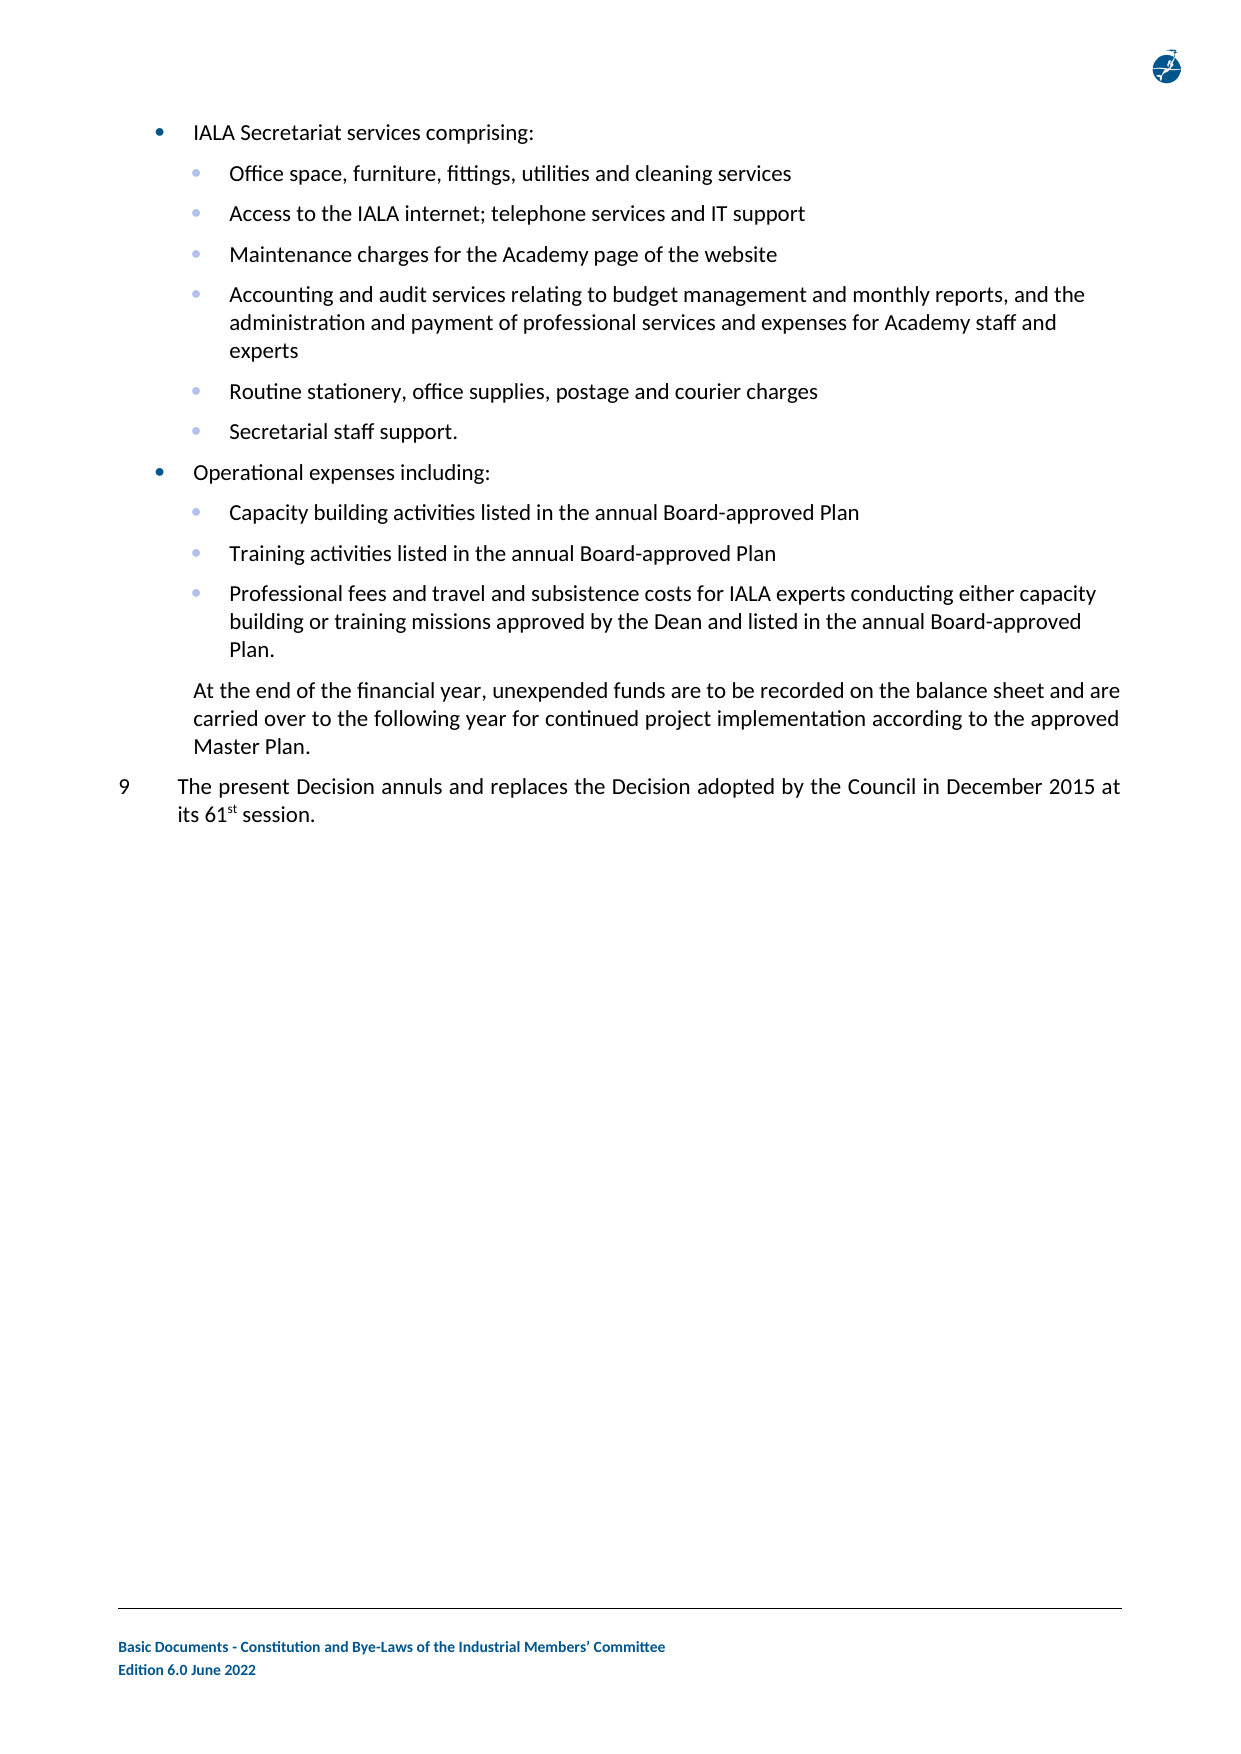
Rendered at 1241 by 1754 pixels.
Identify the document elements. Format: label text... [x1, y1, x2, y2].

text Secretarial staff support. [192, 417, 1122, 445]
text Access to the IALA internet; telephone services and IT support [192, 199, 1122, 227]
picture [1121, 0, 1240, 118]
text Training activities listed in the annual Board-approved Plan [192, 539, 1122, 567]
text Office space, furniture, fittings, utilities and cleaning services [192, 159, 1122, 187]
text Maintenance charges for the Academy page of the website [192, 240, 1122, 268]
text Operational expenses including: [156, 458, 1122, 486]
list The present Decision annuls and replaces the Decision adopted by the Council in December 2015 at its 61st session. [118, 772, 1122, 828]
text Accounting and audit services relating to budget management and monthly reports, and the administration and payment of professional services and expenses for Academy staff and experts [192, 280, 1122, 364]
text IALA Secretariat services comprising: [156, 118, 1122, 146]
list At the end of the financial year, unexpended funds are to be recorded on the balance sheet and are carried over to the following year for continued project implementation according to the approved Master Plan. [193, 676, 1122, 760]
text Professional fees and travel and subsistence costs for IALA experts conducting either capacity building or training missions approved by the Dean and listed in the annual Board-approved Plan. [192, 579, 1122, 663]
text Capacity building activities listed in the annual Board-approved Plan [192, 498, 1122, 526]
text Routine stationery, office supplies, postage and courier charges [192, 377, 1122, 405]
